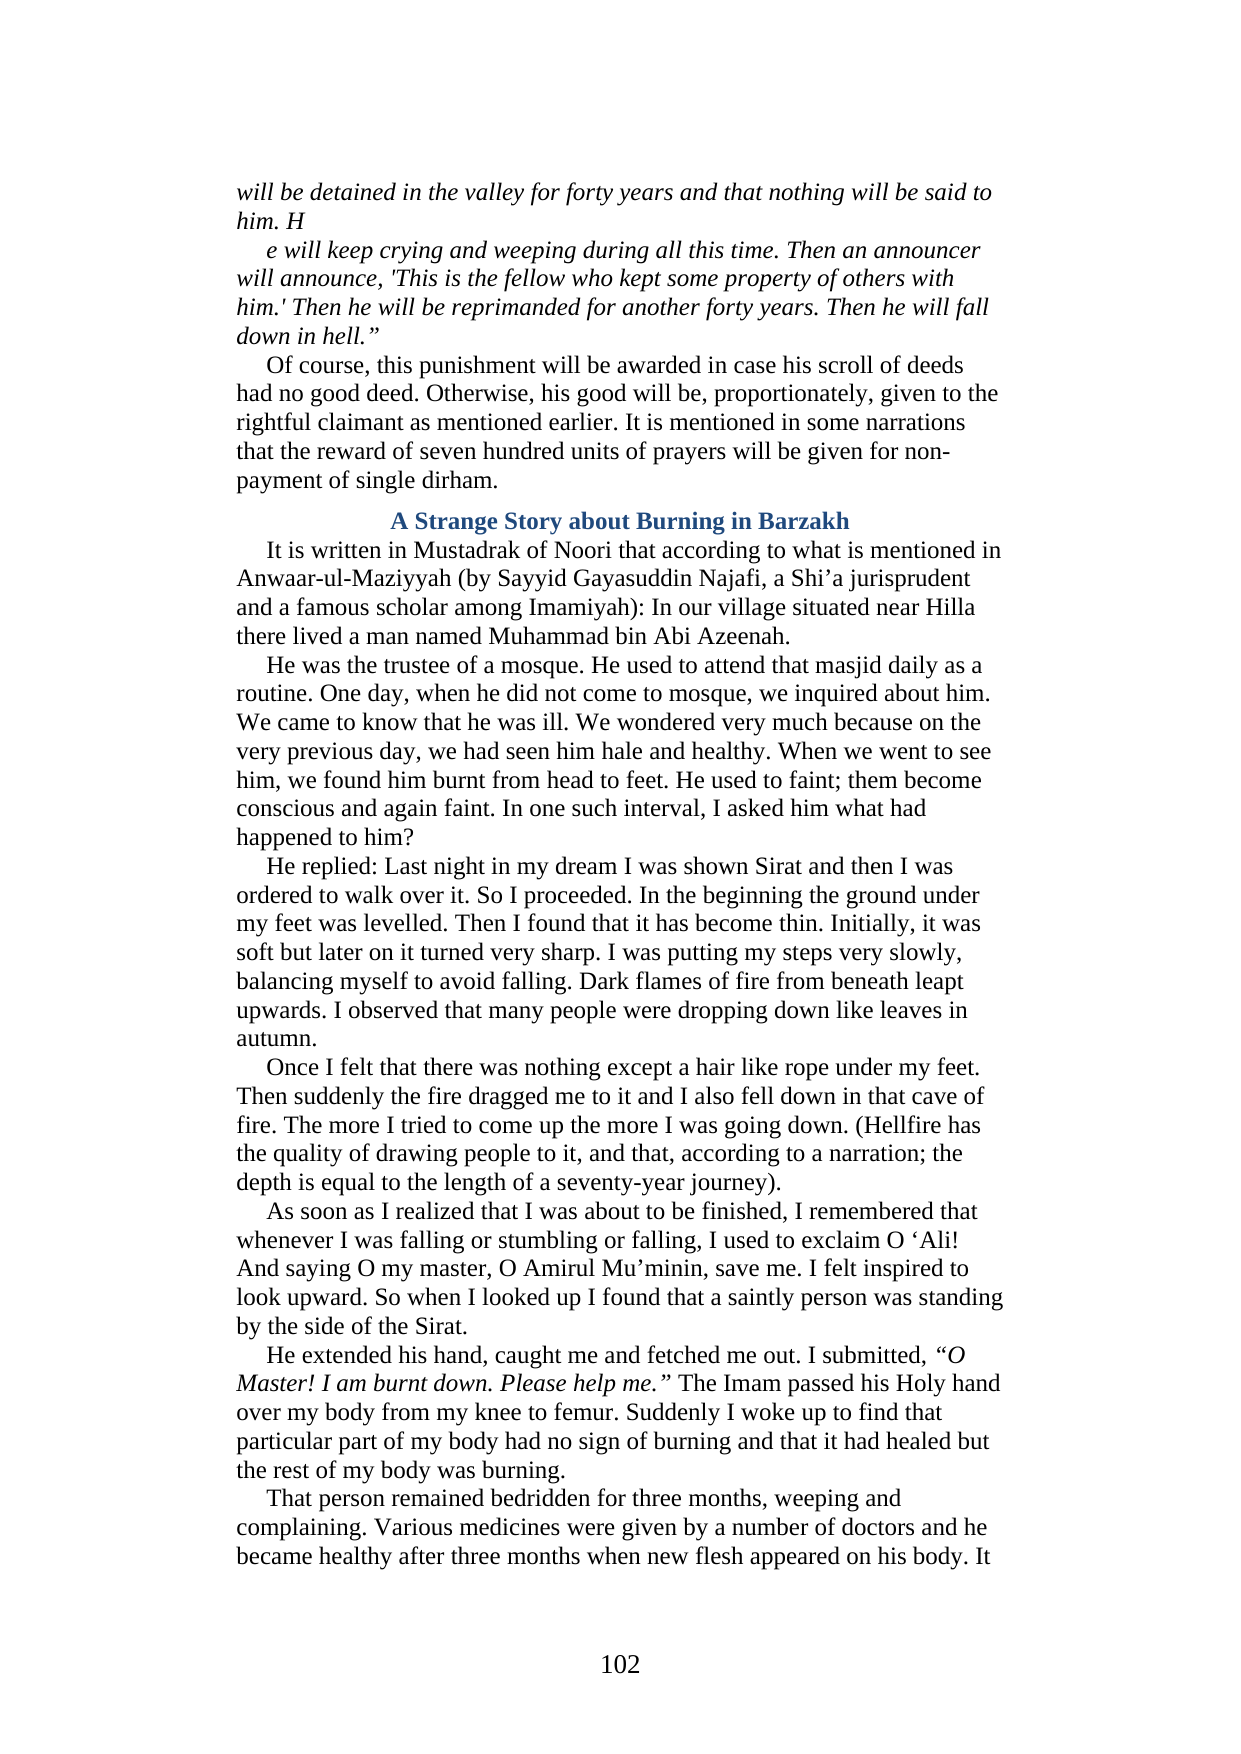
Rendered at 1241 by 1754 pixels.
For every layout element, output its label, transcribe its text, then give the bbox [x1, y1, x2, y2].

text Of course, this punishment will be awarded in case his scroll of deeds had no good deed. Otherwise, his good will be, proportionately, given to the rightful claimant as mentioned earlier. It is mentioned in some narrations that the reward of seven hundred units of prayers will be given for non-payment of single dirham. [236, 350, 1004, 493]
text Once I felt that there was nothing except a hair like rope under my feet. Then suddenly the fire dragged me to it and I also fell down in that cave of fire. The more I tried to come up the more I was going down. (Hellfire has the quality of drawing people to it, and that, according to a narration; the depth is equal to the length of a seventy-year journey). [236, 1052, 1004, 1196]
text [236, 177, 1004, 235]
text It is written in Mustadrak of Noori that according to what is mentioned in Anwaar-ul-Maziyyah (by Sayyid Gayasuddin Najafi, a Shi’a jurisprudent and a famous scholar among Imamiyah): In our village situated near Hilla there lived a man named Muhammad bin Abi Azeenah. [236, 535, 1004, 650]
text He replied: Last night in my dream I was shown Sirat and then I was ordered to walk over it. So I proceeded. In the beginning the ground under my feet was levelled. Then I found that it has become thin. Initially, it was soft but later on it turned very sharp. I was putting my steps very slowly, balancing myself to avoid falling. Dark flames of fire from beneath leapt upwards. I observed that many people were dropping down like leaves in autumn. [236, 851, 1004, 1052]
text As soon as I realized that I was about to be finished, I remembered that whenever I was falling or stumbling or falling, I used to exclaim O ‘Ali! And saying O my master, O Amirul Mu’minin, save me. I felt inspired to look upward. So when I looked up I found that a saintly person was standing by the side of the Sirat. [236, 1196, 1004, 1340]
subtitle A Strange Story about Burning in Barzakh [236, 506, 1004, 535]
text He extended his hand, caught me and fetched me out. I submitted, “O Master! I am burnt down. Please help me.” The Imam passed his Holy hand over my body from my knee to femur. Suddenly I woke up to find that particular part of my body had no sign of burning and that it had healed but the rest of my body was burning. [236, 1340, 1004, 1483]
text He was the trustee of a mosque. He used to attend that masjid daily as a routine. One day, when he did not come to mosque, we inquired about him. We came to know that he was ill. We wondered very much because on the very previous day, we had seen him hale and healthy. When we went to see him, we found him burnt from head to feet. He used to faint; them become conscious and again faint. In one such interval, I asked him what had happened to him? [236, 650, 1004, 851]
text e will keep crying and weeping during all this time. Then an announcer will announce, 'This is the fellow who kept some property of others with him.' Then he will be reprimanded for another forty years. Then he will fall down in hell.” [236, 235, 1004, 350]
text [236, 1483, 1004, 1570]
